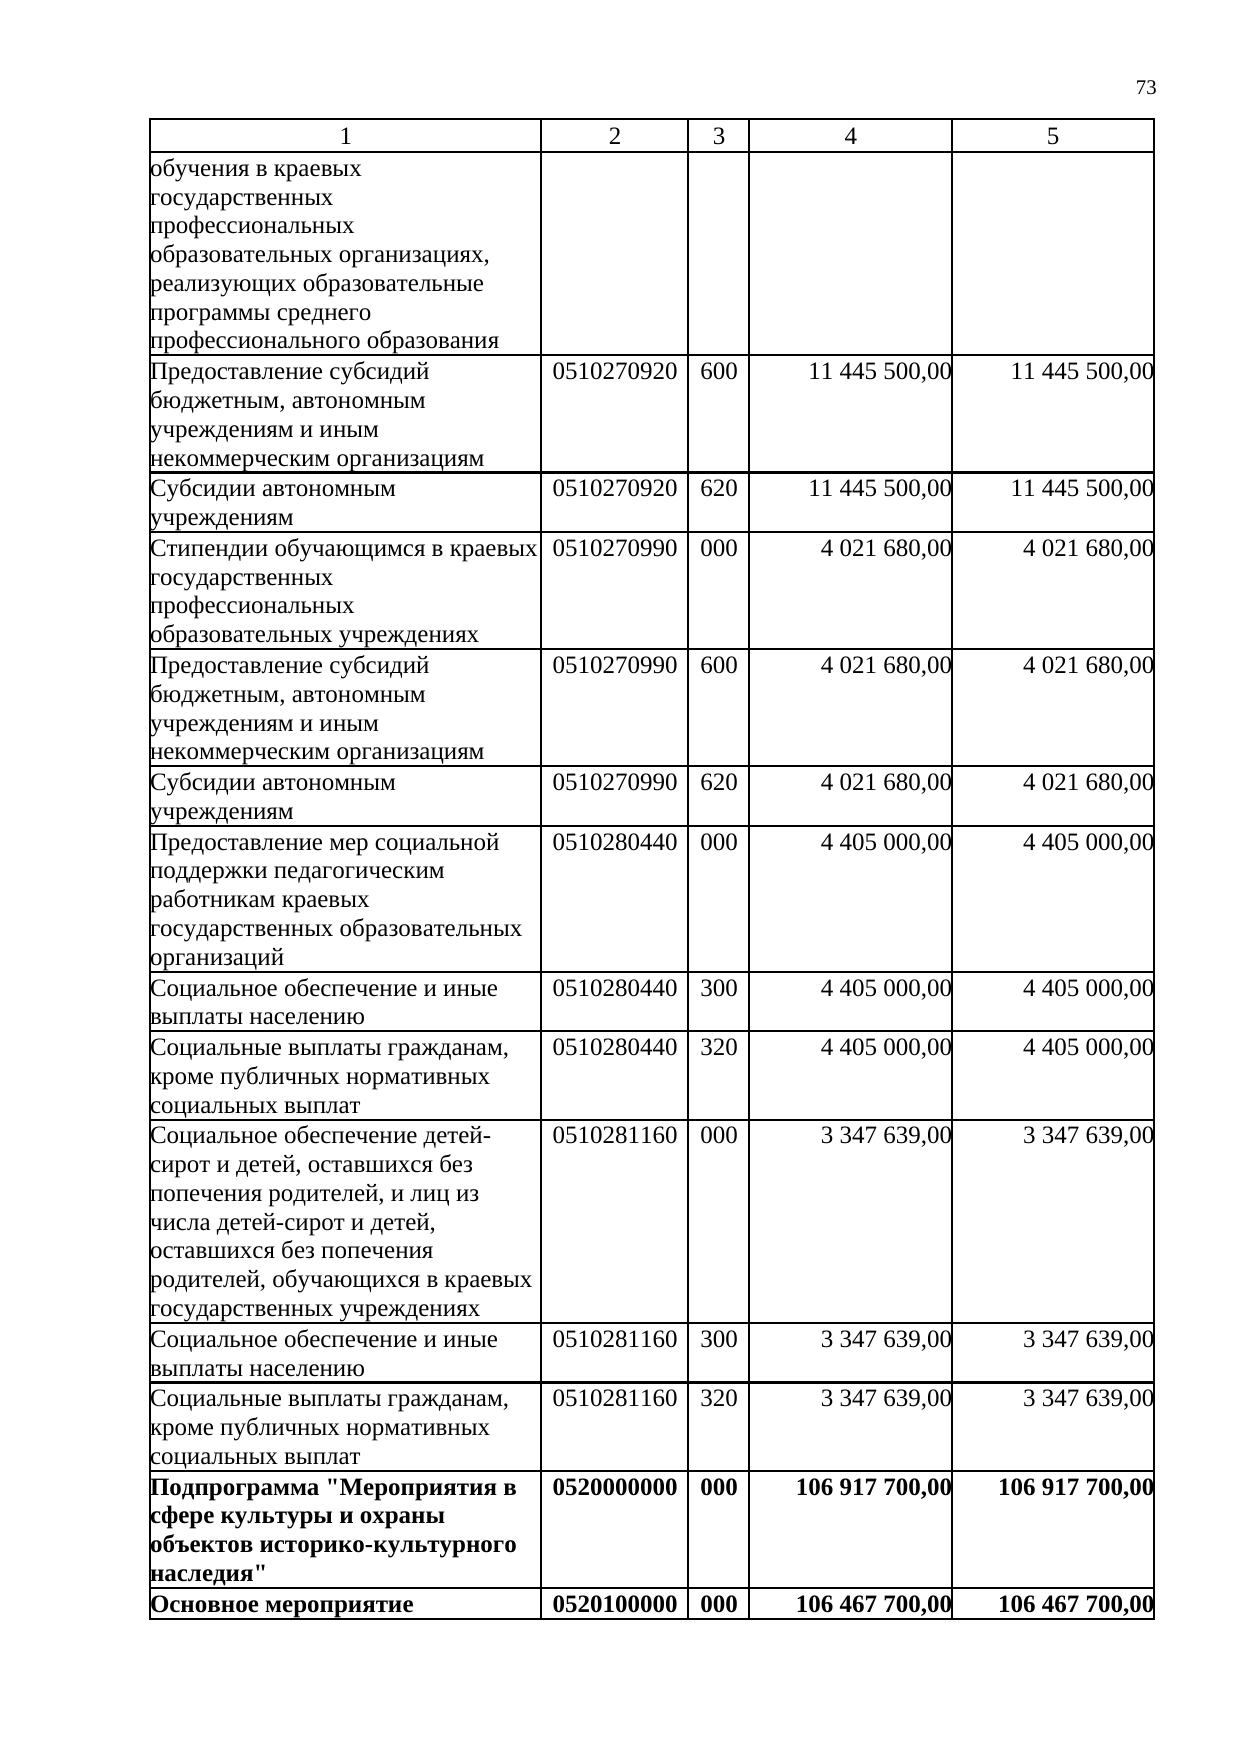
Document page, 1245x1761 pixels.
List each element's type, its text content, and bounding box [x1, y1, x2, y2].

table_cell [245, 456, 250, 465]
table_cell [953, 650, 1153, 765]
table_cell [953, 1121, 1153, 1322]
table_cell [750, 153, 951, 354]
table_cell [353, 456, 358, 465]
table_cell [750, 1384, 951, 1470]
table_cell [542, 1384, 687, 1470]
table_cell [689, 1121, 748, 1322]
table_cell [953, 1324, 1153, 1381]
table_header 5 [953, 120, 1153, 151]
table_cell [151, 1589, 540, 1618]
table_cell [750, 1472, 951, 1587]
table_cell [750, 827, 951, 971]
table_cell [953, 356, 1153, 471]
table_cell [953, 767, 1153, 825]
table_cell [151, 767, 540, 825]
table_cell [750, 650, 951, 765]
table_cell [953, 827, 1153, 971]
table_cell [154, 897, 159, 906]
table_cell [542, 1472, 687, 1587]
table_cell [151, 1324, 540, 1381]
table_header 1 [151, 120, 540, 151]
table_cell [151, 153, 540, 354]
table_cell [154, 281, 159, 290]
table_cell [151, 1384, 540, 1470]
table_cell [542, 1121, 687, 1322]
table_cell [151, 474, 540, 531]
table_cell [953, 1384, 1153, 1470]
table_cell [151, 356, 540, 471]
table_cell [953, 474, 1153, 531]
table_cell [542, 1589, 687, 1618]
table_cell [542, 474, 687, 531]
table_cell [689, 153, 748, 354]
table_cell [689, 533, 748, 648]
table_header 2 [542, 120, 687, 151]
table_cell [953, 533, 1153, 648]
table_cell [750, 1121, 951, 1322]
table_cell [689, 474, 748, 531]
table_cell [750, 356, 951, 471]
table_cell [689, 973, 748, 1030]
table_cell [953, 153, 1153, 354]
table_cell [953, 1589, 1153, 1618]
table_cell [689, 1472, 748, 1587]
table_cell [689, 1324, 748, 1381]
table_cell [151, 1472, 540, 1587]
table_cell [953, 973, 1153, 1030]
table_header 3 [689, 120, 748, 151]
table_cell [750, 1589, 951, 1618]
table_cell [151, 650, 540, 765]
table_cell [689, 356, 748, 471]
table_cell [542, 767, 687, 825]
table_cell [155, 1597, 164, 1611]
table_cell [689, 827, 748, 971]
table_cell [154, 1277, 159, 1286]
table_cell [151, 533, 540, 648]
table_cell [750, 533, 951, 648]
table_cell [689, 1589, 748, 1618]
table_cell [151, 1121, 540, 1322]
table_header 4 [750, 120, 951, 151]
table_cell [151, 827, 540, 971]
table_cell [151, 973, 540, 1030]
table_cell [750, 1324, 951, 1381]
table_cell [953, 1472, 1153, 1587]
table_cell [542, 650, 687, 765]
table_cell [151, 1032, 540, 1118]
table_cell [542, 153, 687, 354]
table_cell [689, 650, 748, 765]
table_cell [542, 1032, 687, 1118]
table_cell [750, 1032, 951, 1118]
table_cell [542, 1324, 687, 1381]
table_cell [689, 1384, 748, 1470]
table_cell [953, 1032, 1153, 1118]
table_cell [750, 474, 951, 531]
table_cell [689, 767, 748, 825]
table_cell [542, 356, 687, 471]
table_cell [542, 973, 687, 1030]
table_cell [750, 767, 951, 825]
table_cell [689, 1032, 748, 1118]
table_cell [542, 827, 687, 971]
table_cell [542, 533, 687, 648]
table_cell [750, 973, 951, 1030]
